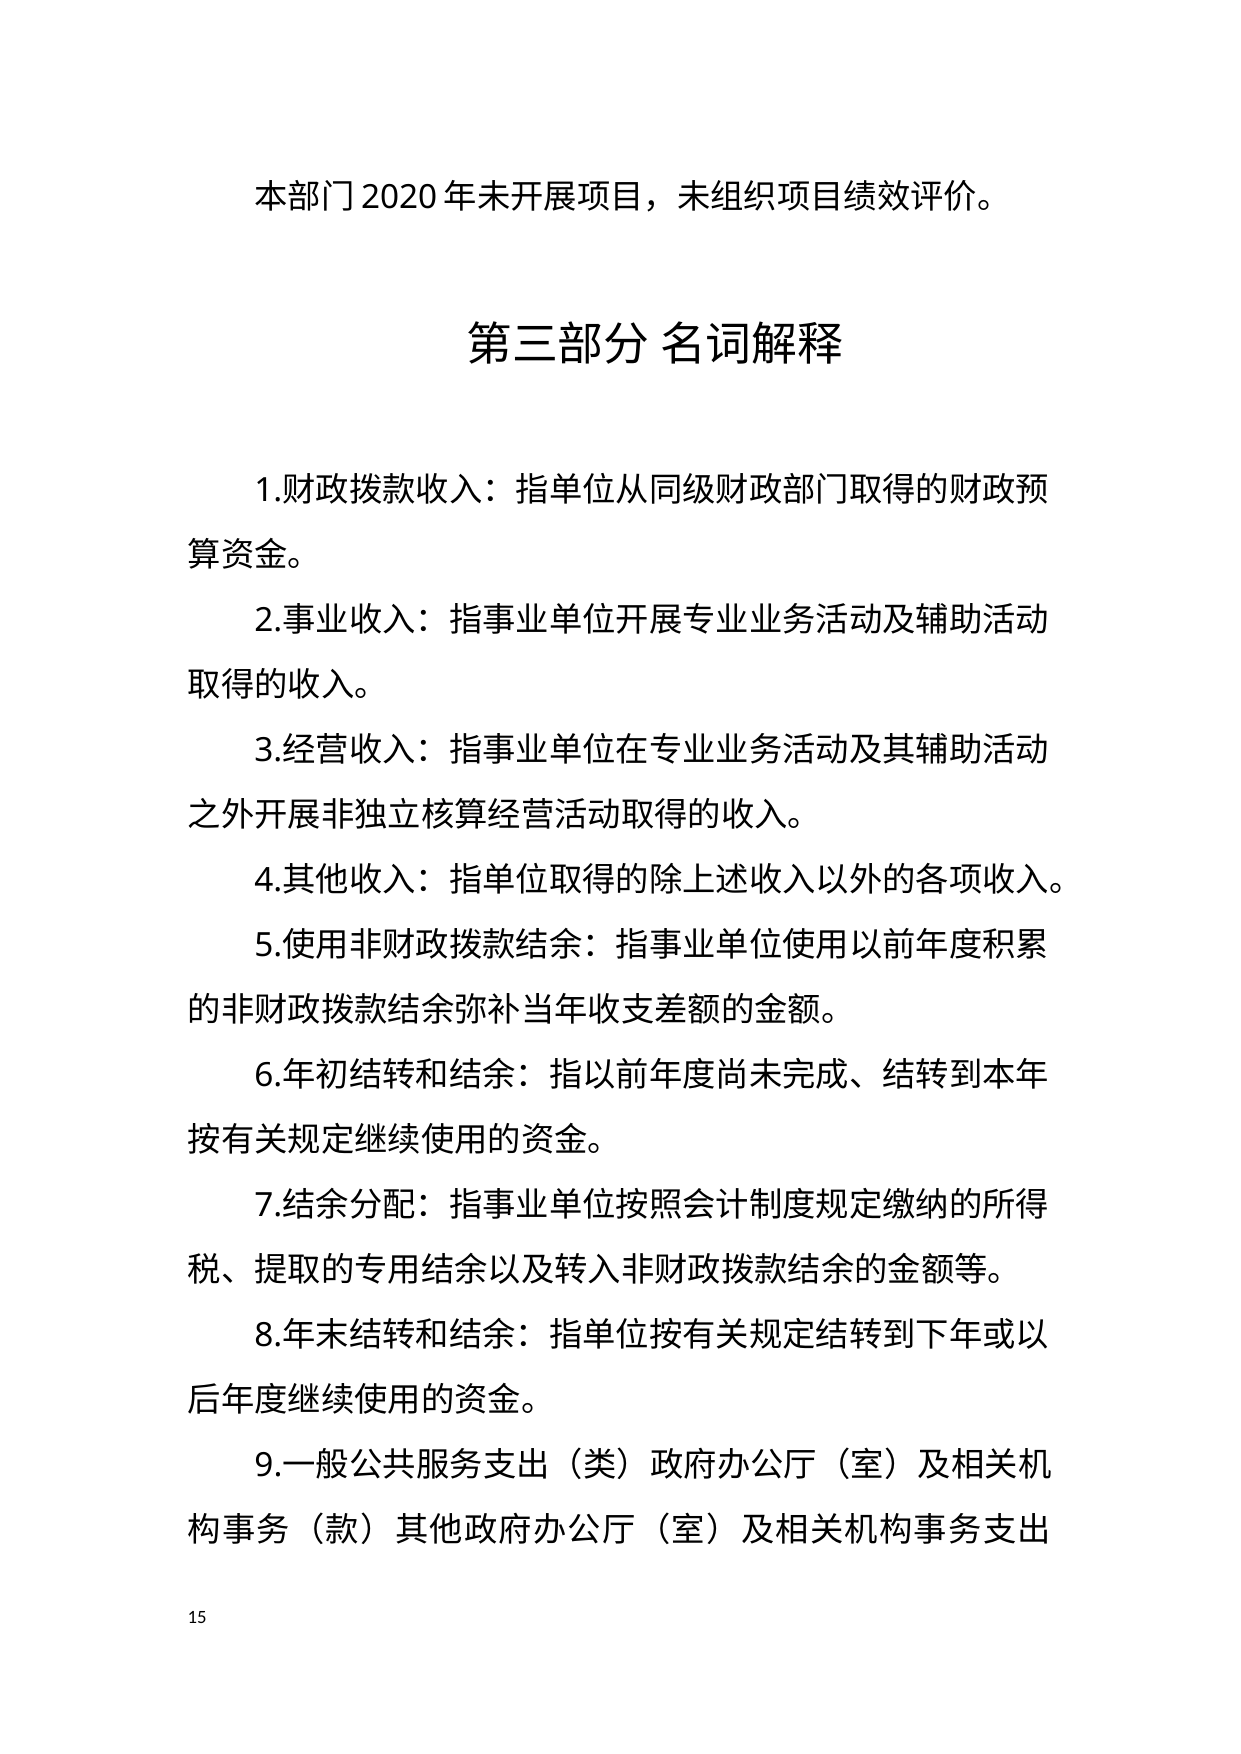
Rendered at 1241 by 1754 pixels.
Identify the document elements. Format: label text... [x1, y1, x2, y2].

text 1.财政拨款收入：指单位从同级财政部门取得的财政预算资金。 [187, 454, 1053, 584]
text 本部门2020年未开展项目，未组织项目绩效评价。 [187, 162, 1053, 227]
text 2.事业收入：指事业单位开展专业业务活动及辅助活动取得的收入。 [187, 584, 1053, 714]
text 6.年初结转和结余：指以前年度尚未完成、结转到本年按有关规定继续使用的资金。 [187, 1039, 1053, 1169]
text 4.其他收入：指单位取得的除上述收入以外的各项收入。 [187, 844, 1053, 909]
text 7.结余分配：指事业单位按照会计制度规定缴纳的所得税、提取的专用结余以及转入非财政拨款结余的金额等。 [187, 1169, 1053, 1299]
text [187, 1429, 1053, 1559]
text 5.使用非财政拨款结余：指事业单位使用以前年度积累的非财政拨款结余弥补当年收支差额的金额。 [187, 909, 1053, 1039]
list 名词解释 [187, 292, 1053, 389]
text 8.年末结转和结余：指单位按有关规定结转到下年或以后年度继续使用的资金。 [187, 1299, 1053, 1429]
text 3.经营收入：指事业单位在专业业务活动及其辅助活动之外开展非独立核算经营活动取得的收入。 [187, 714, 1053, 844]
